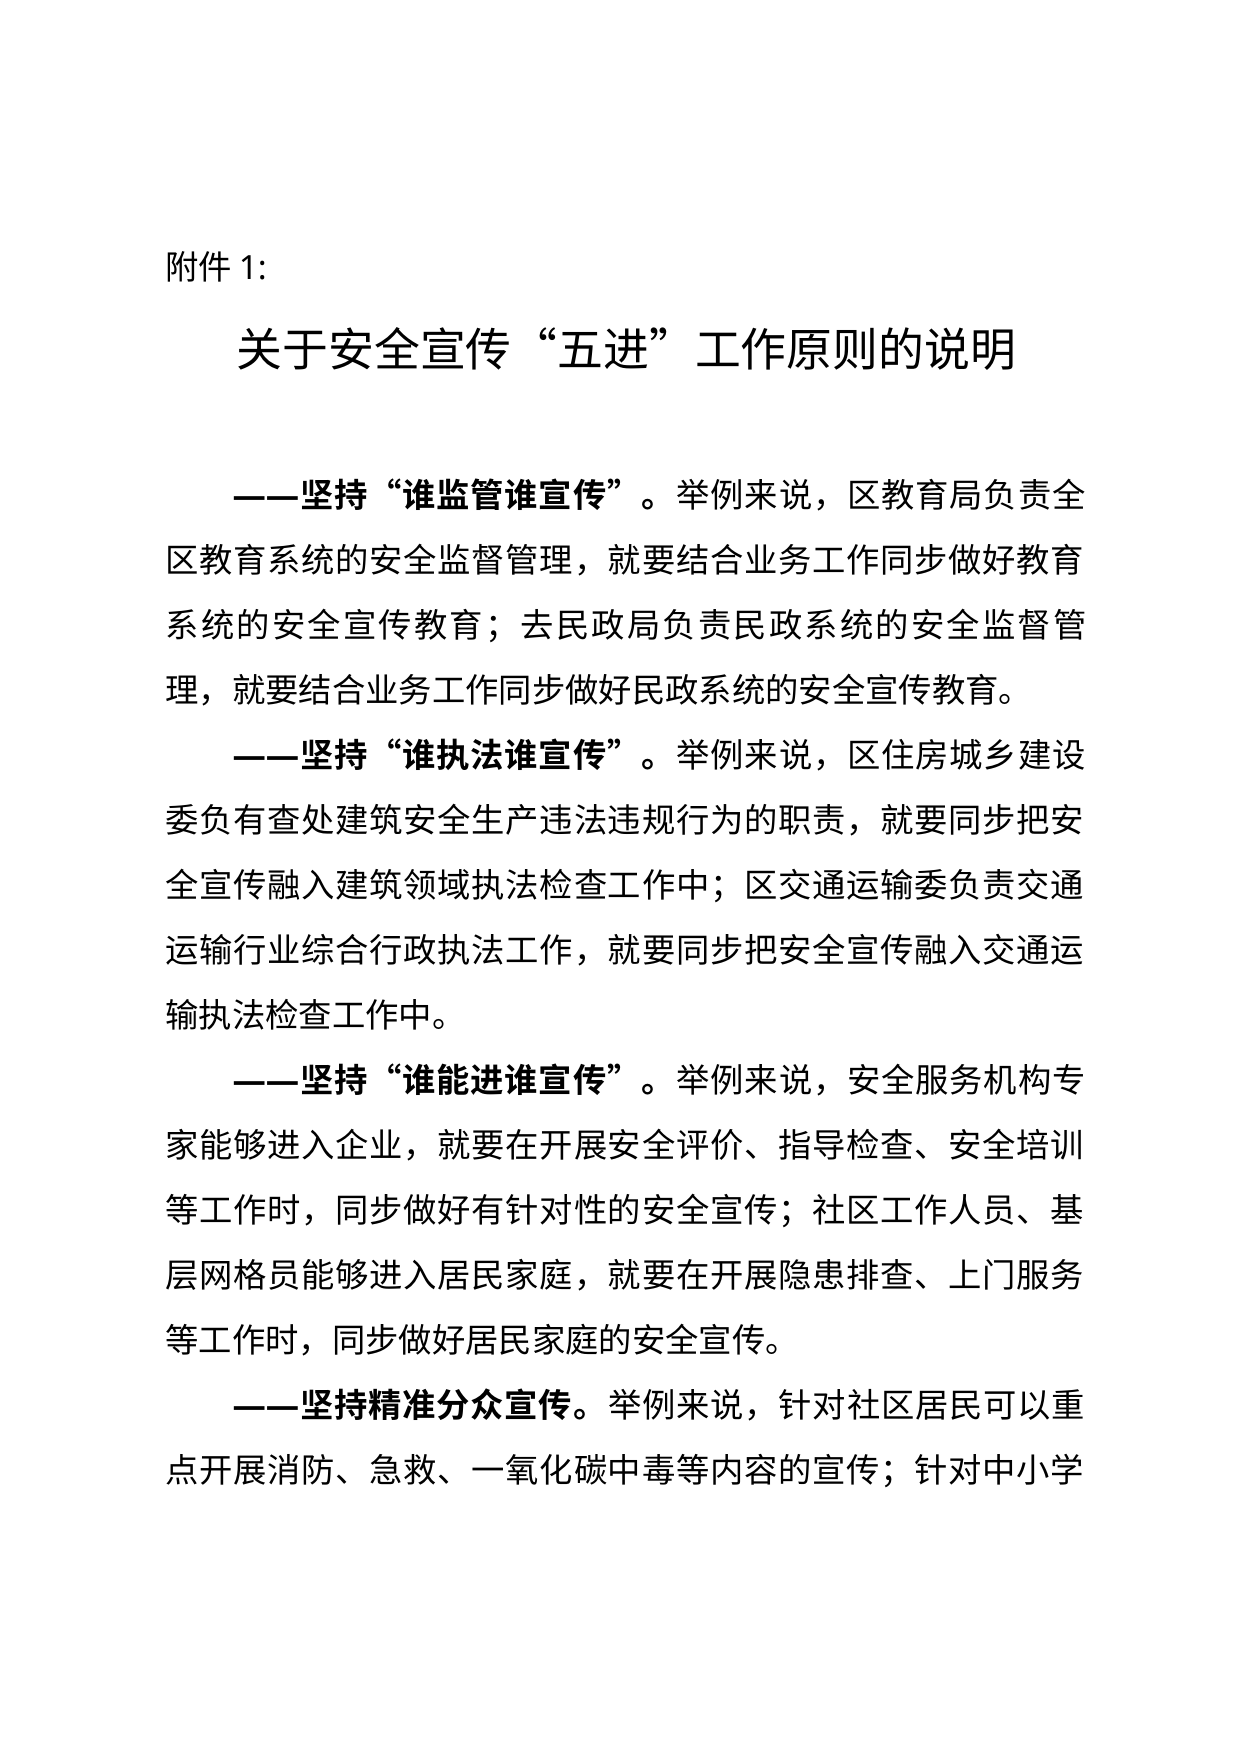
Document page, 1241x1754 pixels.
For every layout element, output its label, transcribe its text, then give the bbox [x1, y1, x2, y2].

text ——坚持“谁执法谁宣传”。举例来说，区住房城乡建设委负有查处建筑安全生产违法违规行为的职责，就要同步把安全宣传融入建筑领域执法检查工作中；区交通运输委负责交通运输行业综合行政执法工作，就要同步把安全宣传融入交通运输执法检查工作中。 [165, 720, 1087, 1045]
text 附件1: [165, 233, 1087, 298]
text ——坚持“谁监管谁宣传”。举例来说，区教育局负责全区教育系统的安全监督管理，就要结合业务工作同步做好教育系统的安全宣传教育；去民政局负责民政系统的安全监督管理，就要结合业务工作同步做好民政系统的安全宣传教育。 [165, 460, 1087, 720]
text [165, 1370, 1087, 1500]
text ——坚持“谁能进谁宣传”。举例来说，安全服务机构专家能够进入企业，就要在开展安全评价、指导检查、安全培训等工作时，同步做好有针对性的安全宣传；社区工作人员、基层网格员能够进入居民家庭，就要在开展隐患排查、上门服务等工作时，同步做好居民家庭的安全宣传。 [165, 1045, 1087, 1370]
text 关于安全宣传“五进”工作原则的说明 [165, 298, 1087, 395]
